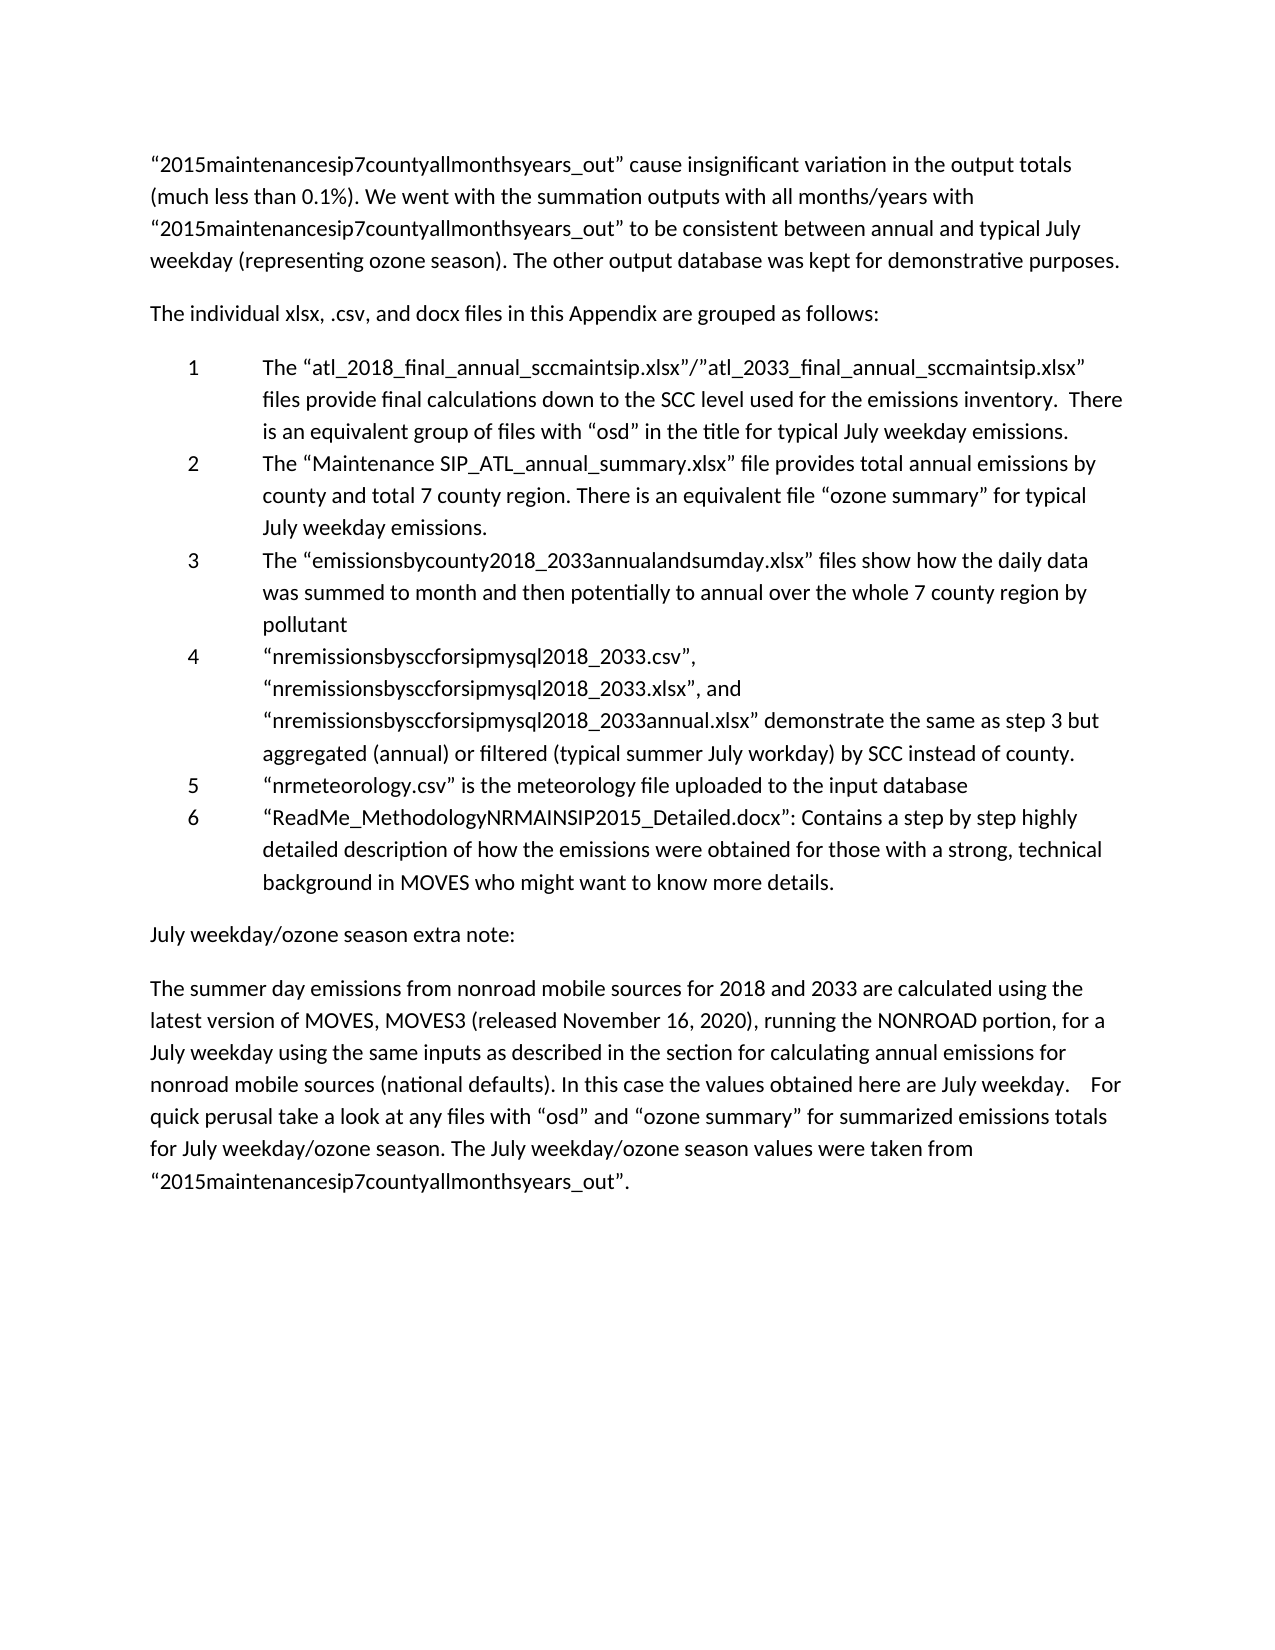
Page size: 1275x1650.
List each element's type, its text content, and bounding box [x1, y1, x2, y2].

text July weekday/ozone season extra note: [150, 921, 1125, 949]
list “nrmeteorology.csv” is the meteorology file uploaded to the input database [187, 771, 1125, 799]
text The individual xlsx, .csv, and docx files in this Appendix are grouped as follows: [150, 299, 1125, 328]
list “ReadMe_MethodologyNRMAINSIP2015_Detailed.docx”: Contains a step by step highly detailed description of how the emissions were obtained for those with a strong, technical background in MOVES who might want to know more details. [187, 803, 1125, 896]
list “nremissionsbysccforsipmysql2018_2033.csv”, “nremissionsbysccforsipmysql2018_2033.xlsx”, and “nremissionsbysccforsipmysql2018_2033annual.xlsx” demonstrate the same as step 3 but aggregated (annual) or filtered (typical summer July workday) by SCC instead of county. [187, 642, 1125, 767]
text The summer day emissions from nonroad mobile sources for 2018 and 2033 are calculated using the latest version of MOVES, MOVES3 (released November 16, 2020), running the NONROAD portion, for a July weekday using the same inputs as described in the section for calculating annual emissions for nonroad mobile sources (national defaults). In this case the values obtained here are July weekday. For quick perusal take a look at any files with “osd” and “ozone summary” for summarized emissions totals for July weekday/ozone season. The July weekday/ozone season values were taken from “2015maintenancesip7countyallmonthsyears_out”. [150, 974, 1125, 1195]
list The “Maintenance SIP_ATL_annual_summary.xlsx” file provides total annual emissions by county and total 7 county region. There is an equivalent file “ozone summary” for typical July weekday emissions. [187, 449, 1125, 542]
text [150, 150, 1125, 274]
list The “emissionsbycounty2018_2033annualandsumday.xlsx” files show how the daily data was summed to month and then potentially to annual over the whole 7 county region by pollutant [187, 546, 1125, 638]
list The “atl_2018_final_annual_sccmaintsip.xlsx”/”atl_2033_final_annual_sccmaintsip.xlsx” files provide final calculations down to the SCC level used for the emissions inventory. There is an equivalent group of files with “osd” in the title for typical July weekday emissions. [187, 353, 1125, 445]
